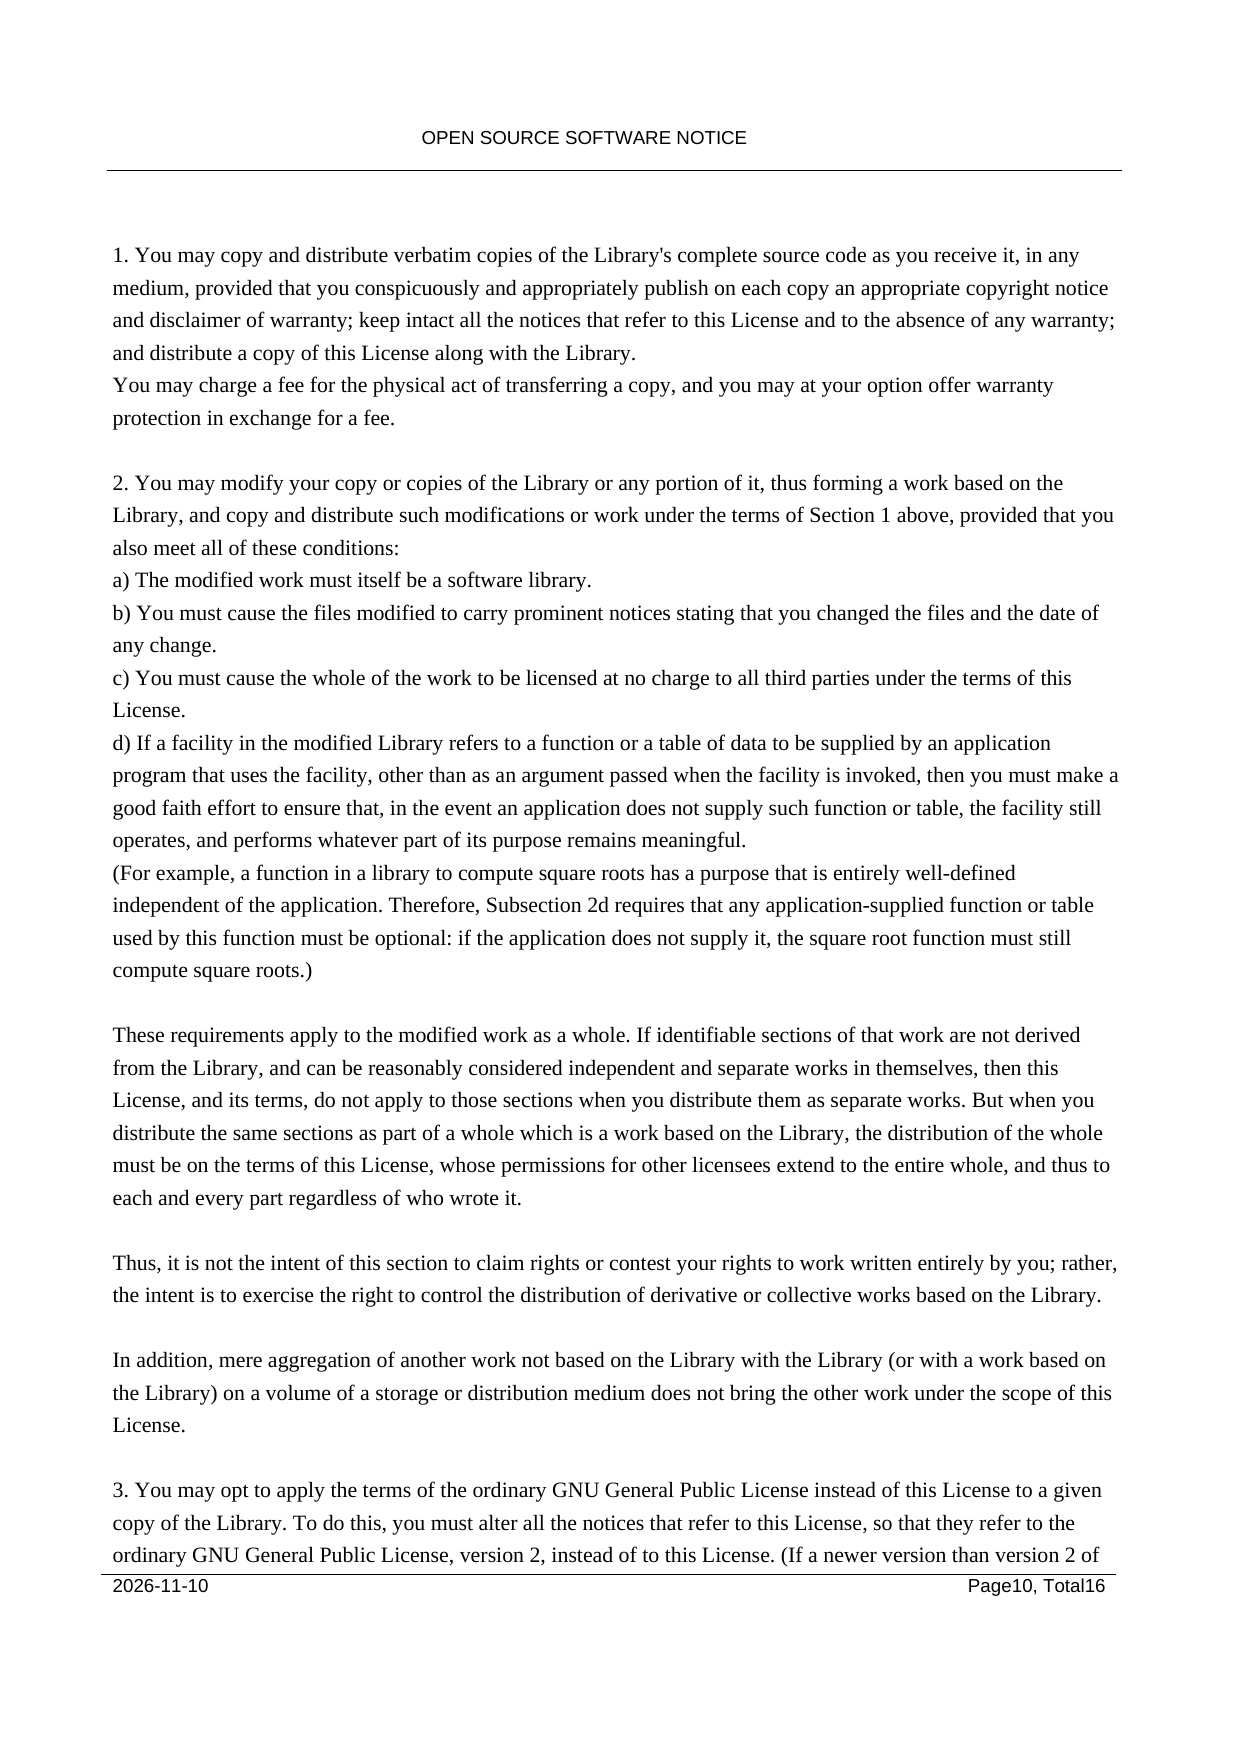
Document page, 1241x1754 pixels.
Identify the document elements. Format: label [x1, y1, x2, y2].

text [112, 206, 1128, 1571]
